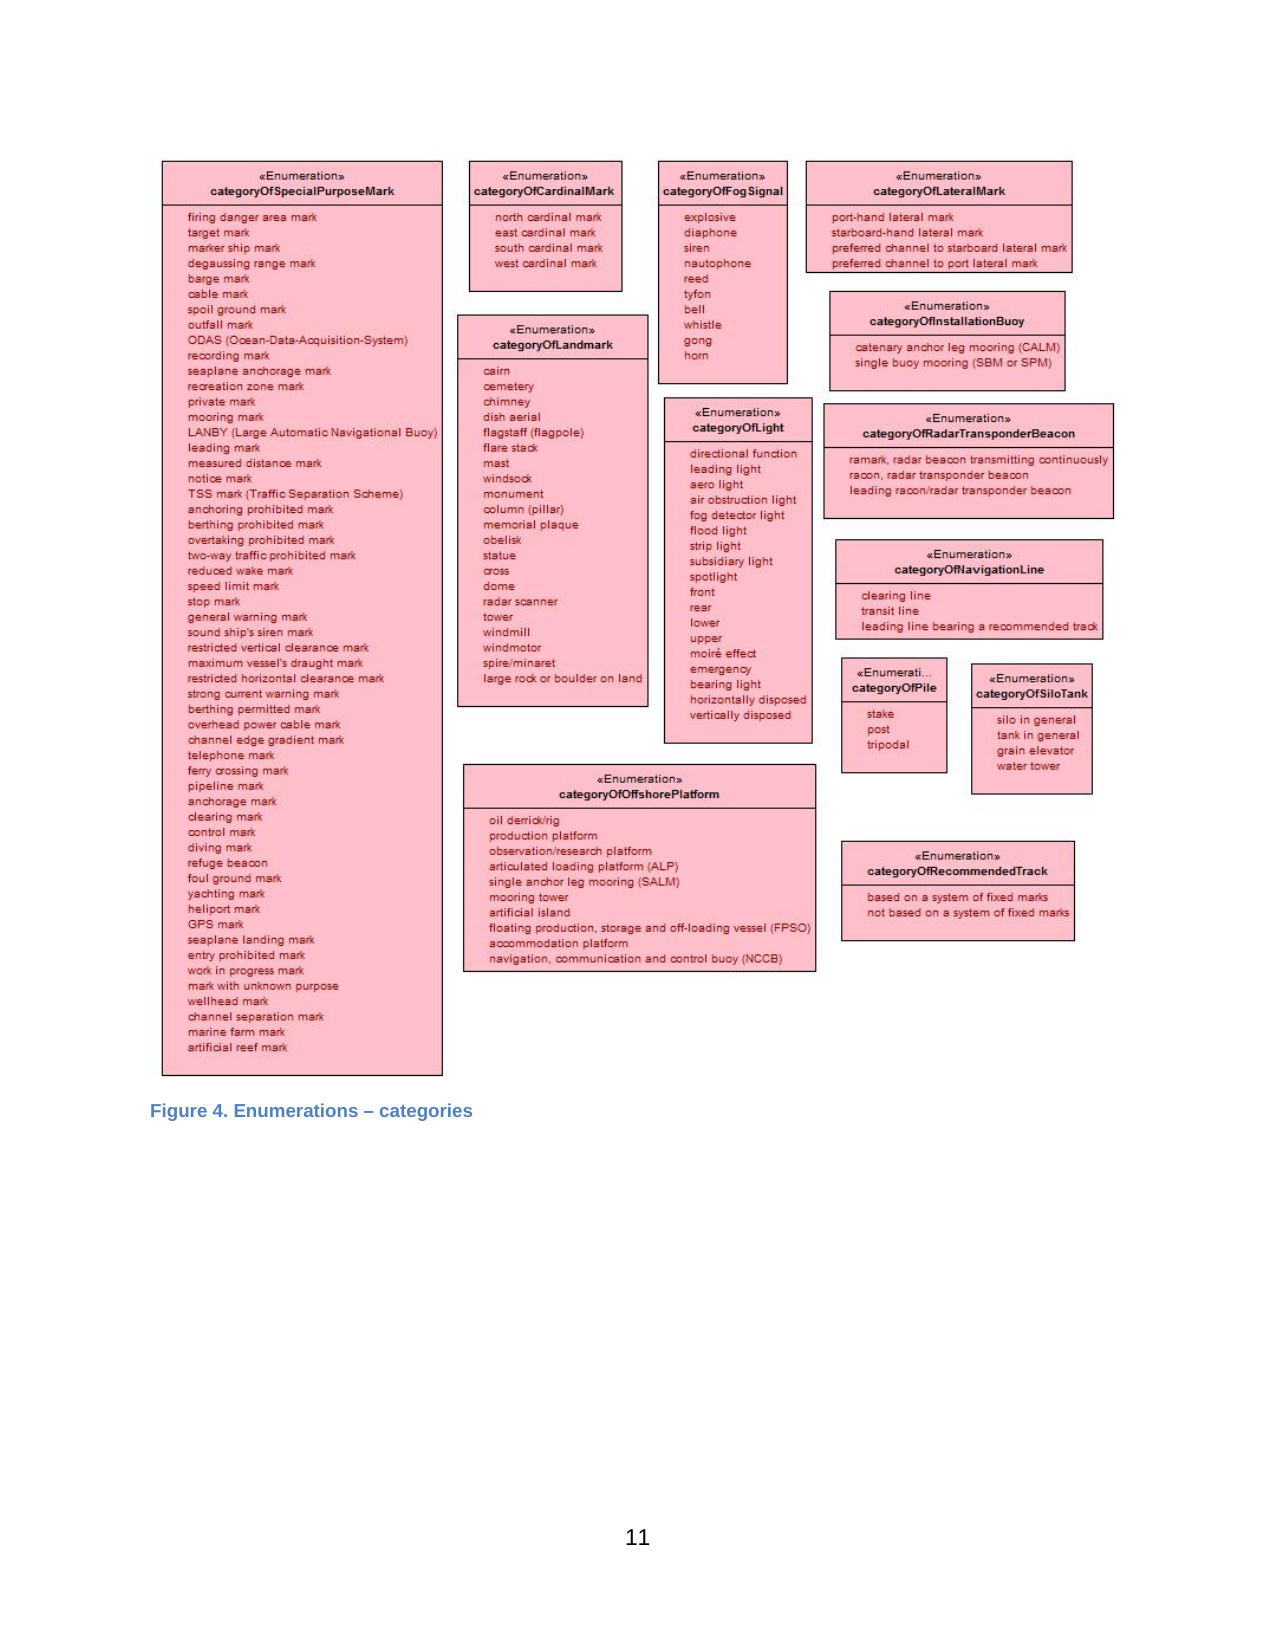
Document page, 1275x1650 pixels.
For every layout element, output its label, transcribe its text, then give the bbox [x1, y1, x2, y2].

text Figure 4. Enumerations – categories [150, 1100, 1125, 1121]
picture [150, 150, 1125, 1088]
